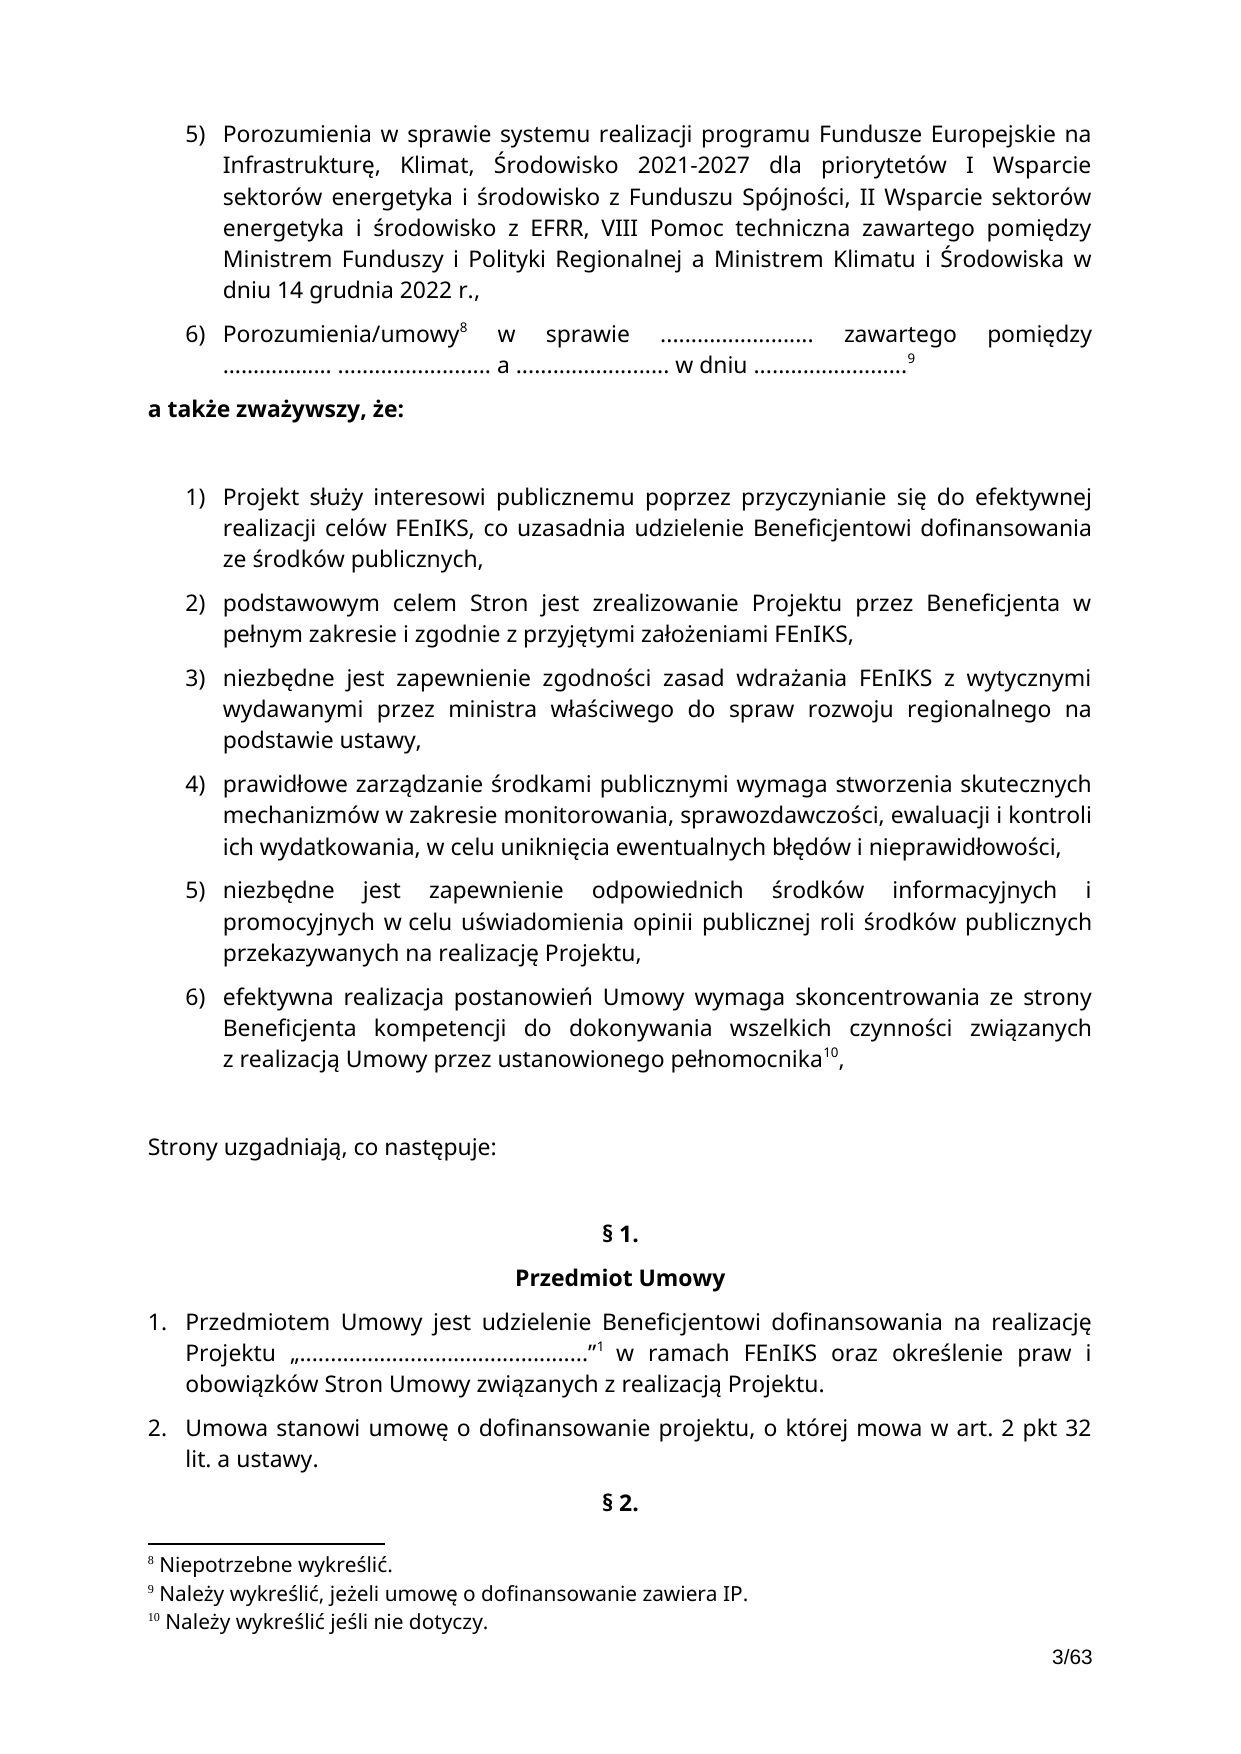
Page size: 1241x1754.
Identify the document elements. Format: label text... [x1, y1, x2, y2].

list podstawowym celem Stron jest zrealizowanie Projektu przez Beneficjenta w pełnym zakresie i zgodnie z przyjętymi założeniami FEnIKS, [185, 587, 1092, 649]
text Przedmiot Umowy [148, 1262, 1092, 1293]
list efektywna realizacja postanowień Umowy wymaga skoncentrowania ze strony Beneficjenta kompetencji do dokonywania wszelkich czynności związanych z realizacją Umowy przez ustanowionego pełnomocnika, [185, 981, 1092, 1074]
list niezbędne jest zapewnienie zgodności zasad wdrażania FEnIKS z wytycznymi wydawanymi przez ministra właściwego do spraw rozwoju regionalnego na podstawie ustawy, [185, 662, 1092, 756]
list Porozumienia w sprawie systemu realizacji programu Fundusze Europejskie na Infrastrukturę, Klimat, Środowisko 2021-2027 dla priorytetów I Wsparcie sektorów energetyka i środowisko z Funduszu Spójności, II Wsparcie sektorów energetyka i środowisko z EFRR, VIII Pomoc techniczna zawartego pomiędzy Ministrem Funduszy i Polityki Regionalnej a Ministrem Klimatu i Środowiska w dniu 14 grudnia 2022 r., [185, 118, 1092, 306]
text Strony uzgadniają, co następuje: [148, 1131, 1092, 1162]
list Projekt służy interesowi publicznemu poprzez przyczynianie się do efektywnej realizacji celów FEnIKS, co uzasadnia udzielenie Beneficjentowi dofinansowania ze środków publicznych, [185, 481, 1092, 574]
list Umowa stanowi umowę o dofinansowanie projektu, o której mowa w art. 2 pkt 32 lit. a ustawy. [148, 1412, 1092, 1474]
list niezbędne jest zapewnienie odpowiednich środków informacyjnych i promocyjnych w celu uświadomienia opinii publicznej roli środków publicznych przekazywanych na realizację Projektu, [185, 874, 1092, 968]
list Porozumienia/umowy w sprawie ......................... zawartego pomiędzy ……………… ......................... a ......................... w dniu ......................... [185, 318, 1092, 381]
text § 1. [148, 1218, 1092, 1249]
text a także zważywszy, że: [148, 393, 1092, 424]
list Przedmiotem Umowy jest udzielenie Beneficjentowi dofinansowania na realizację Projektu „...............................................”1 w ramach FEnIKS oraz określenie praw i obowiązków Stron Umowy związanych z realizacją Projektu. [148, 1306, 1092, 1399]
list prawidłowe zarządzanie środkami publicznymi wymaga stworzenia skutecznych mechanizmów w zakresie monitorowania, sprawozdawczości, ewaluacji i kontroli ich wydatkowania, w celu uniknięcia ewentualnych błędów i nieprawidłowości, [185, 768, 1092, 862]
text § 2. [148, 1487, 1092, 1518]
